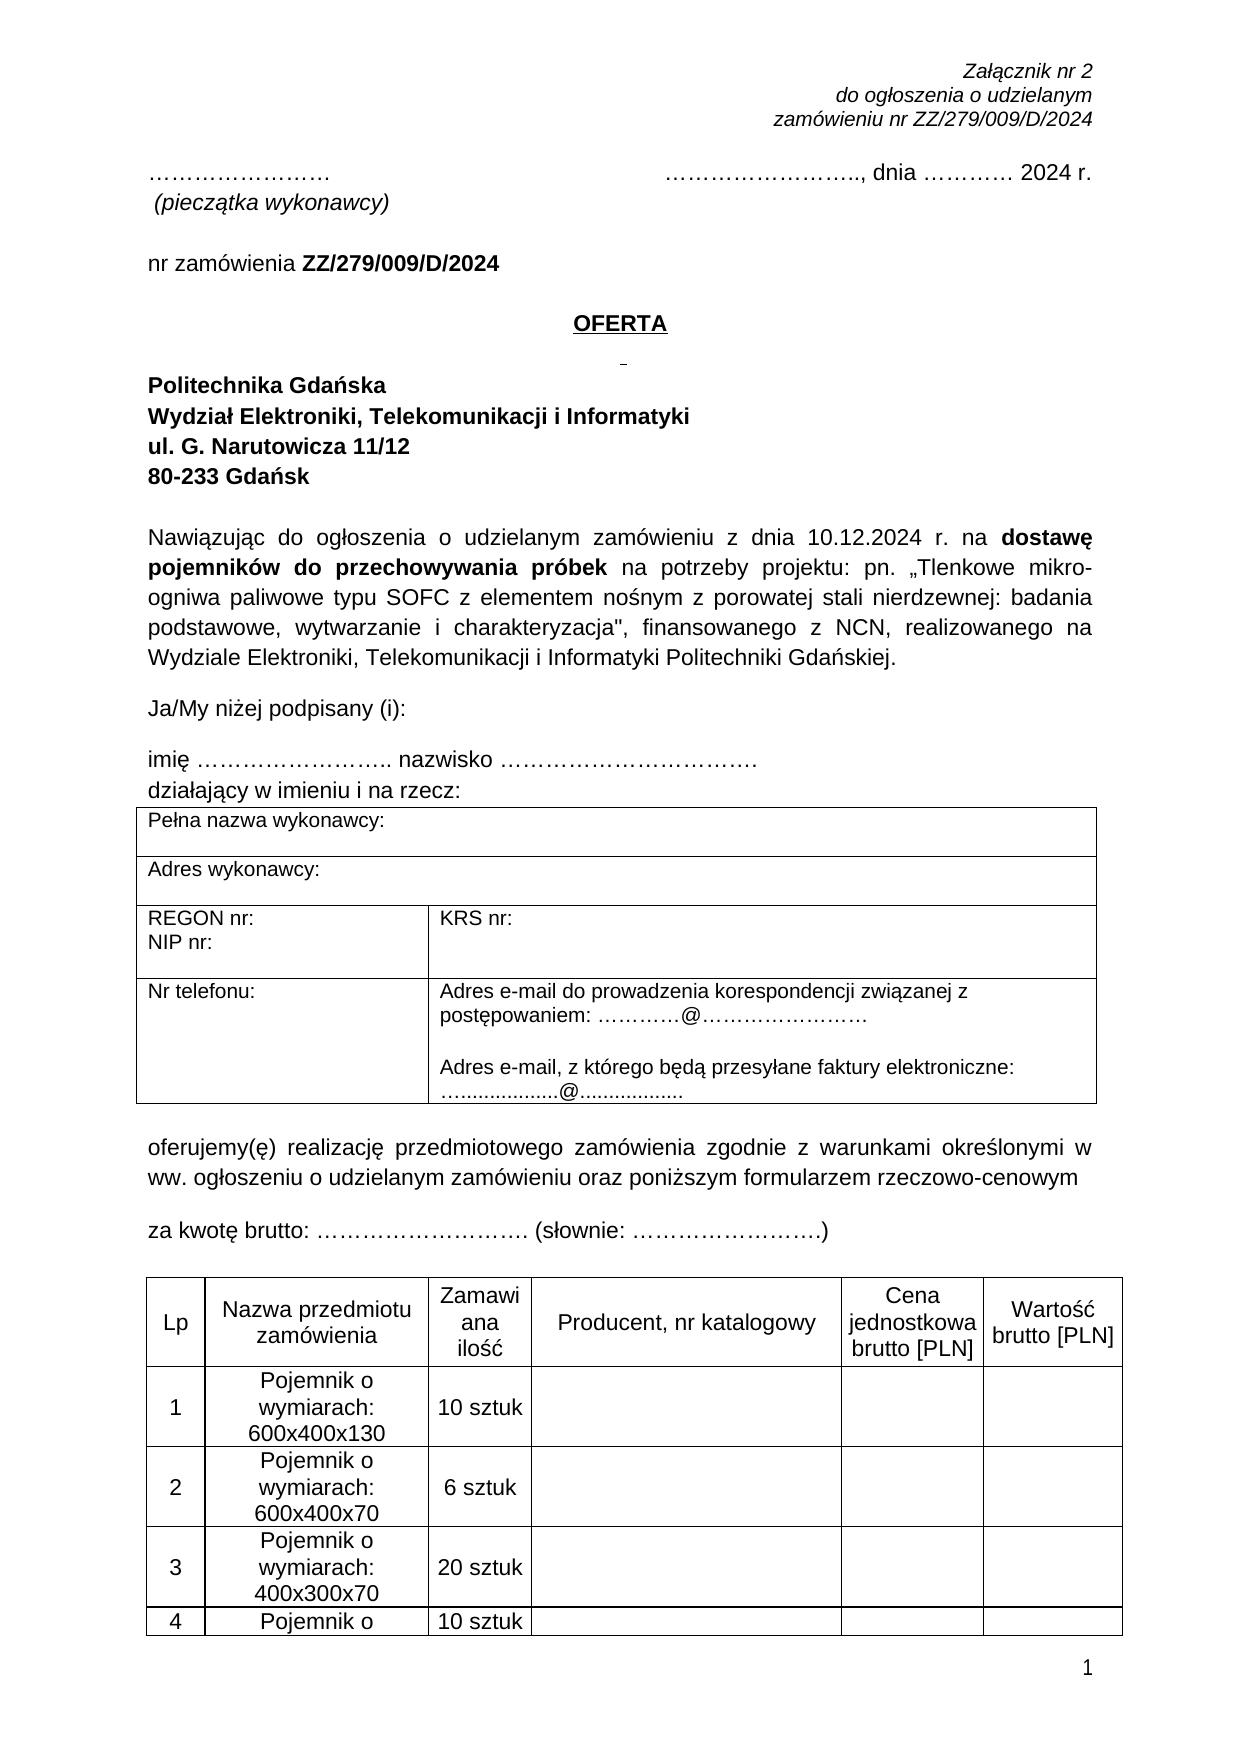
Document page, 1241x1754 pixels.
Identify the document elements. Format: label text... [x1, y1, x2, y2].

text ul. G. Narutowicza 11/12 [148, 433, 1093, 459]
table_cell 3 [147, 1527, 204, 1606]
text OFERTA [148, 310, 1093, 336]
table_cell 10 sztuk [429, 1367, 531, 1446]
table_cell 1 [147, 1367, 204, 1446]
table_header Pełna nazwa wykonawcy: [137, 808, 1096, 856]
table_cell [532, 1527, 841, 1606]
table_cell Adres wykonawcy: [137, 857, 1096, 905]
text działający w imieniu i na rzecz: [148, 777, 1093, 803]
table_header Producent, nr katalogowy [532, 1278, 841, 1366]
table_header Nazwa przedmiotu zamówienia [206, 1278, 428, 1366]
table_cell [206, 1608, 428, 1635]
table_cell [984, 1527, 1122, 1606]
text imię …………………….. nazwisko ……………………………. [148, 746, 1093, 773]
table_cell 4 [147, 1608, 204, 1635]
text (pieczątka wykonawcy) [148, 189, 1093, 216]
table_header Zamawiana ilość [429, 1278, 531, 1366]
text …………………… …………………….., dnia ………… 2024 r. [148, 159, 1093, 185]
table_cell [984, 1608, 1122, 1635]
table_cell 2 [147, 1447, 204, 1526]
table_cell 6 sztuk [429, 1447, 531, 1526]
table_cell KRS nr: [429, 906, 1096, 978]
table_cell [842, 1527, 983, 1606]
table_cell REGON nr: NIP nr: [137, 906, 428, 978]
text Politechnika Gdańska [148, 372, 1093, 399]
table_cell [984, 1447, 1122, 1526]
table_cell 10 sztuk [429, 1608, 531, 1635]
table_cell Pojemnik o wymiarach: 600x400x130 [206, 1367, 428, 1446]
table_cell [984, 1367, 1122, 1446]
table_cell [842, 1608, 983, 1635]
table_cell [842, 1447, 983, 1526]
table_cell Pojemnik o wymiarach: 600x400x70 [206, 1447, 428, 1526]
table_header Wartość brutto [PLN] [984, 1278, 1122, 1366]
table_cell 20 sztuk [429, 1527, 531, 1606]
table_cell [842, 1367, 983, 1446]
text oferujemy(ę) realizację przedmiotowego zamówienia zgodnie z warunkami określonymi w ww. ogłoszeniu o udzielanym zamówieniu oraz poniższym formularzem rzeczowo-cenowym [148, 1134, 1093, 1191]
table_cell [532, 1367, 841, 1446]
table_header Cena jednostkowa brutto [PLN] [842, 1278, 983, 1366]
text Wydział Elektroniki, Telekomunikacji i Informatyki [148, 403, 1093, 429]
text 80-233 Gdańsk [148, 463, 1093, 489]
table_cell Pojemnik o wymiarach: 400x300x70 [206, 1527, 428, 1606]
table_header Lp [147, 1278, 204, 1366]
text Nawiązując do ogłoszenia o udzielanym zamówieniu z dnia 10.12.2024 r. na dostawę pojemników do przechowywania próbek na potrzeby projektu: pn. „Tlenkowe mikro-ogniwa paliwowe typu SOFC z elementem nośnym z porowatej stali nierdzewnej: badania podstawowe, wytwarzanie i charakteryzacja", finansowanego z NCN, realizowanego na Wydziale Elektroniki, Telekomunikacji i Informatyki Politechniki Gdańskiej. [148, 523, 1093, 671]
table_cell [532, 1447, 841, 1526]
text Ja/My niżej podpisany (i): [148, 695, 1093, 722]
text nr zamówienia ZZ/279/009/D/2024 [148, 249, 1093, 276]
table_cell Nr telefonu: [137, 979, 428, 1103]
table_cell Adres e-mail do prowadzenia korespondencji związanej z postępowaniem: …………@…………………… Adres e-mail, z którego będą przesyłane faktury elektroniczne: ….................@.................. [429, 979, 1096, 1103]
text za kwotę brutto: ………………………. (słownie: …………………….) [148, 1217, 1093, 1243]
table_cell [532, 1608, 841, 1635]
